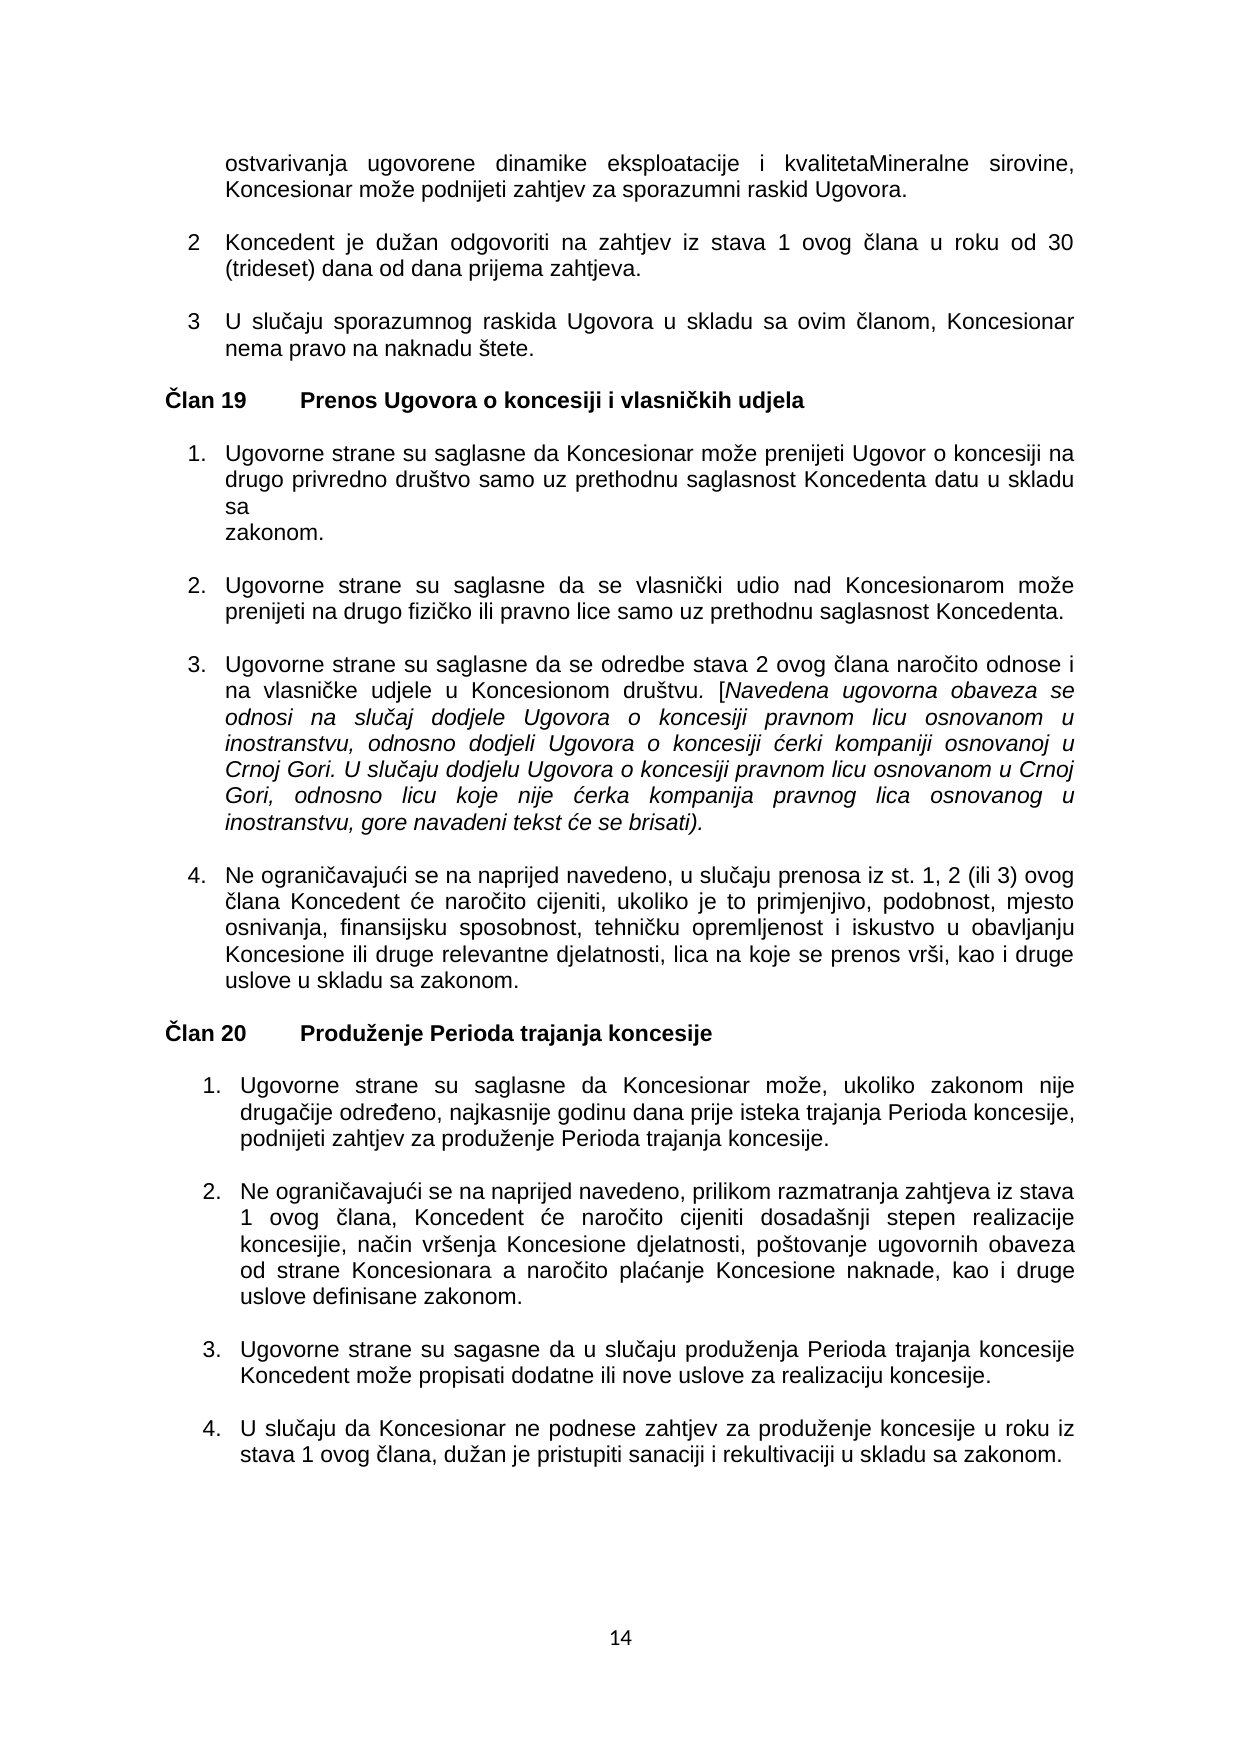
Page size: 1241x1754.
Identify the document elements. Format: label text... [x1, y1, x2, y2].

list Koncedent je dužan odgovoriti na zahtjev iz stava 1 ovog člana u roku od 30 (trideset) dana od dana prijema zahtjeva. [187, 229, 1075, 282]
list Ugovorne strane su saglasne da Koncesionar može prenijeti Ugovor o koncesiji na drugo privredno društvo samo uz prethodnu saglasnost Koncedenta datu u skladu sa [187, 440, 1075, 519]
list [187, 150, 1075, 203]
list Ne ograničavajući se na naprijed navedeno, prilikom razmatranja zahtjeva iz stava 1 ovog člana, Koncedent će naročito cijeniti dosadašnji stepen realizacije koncesijie, način vršenja Koncesione djelatnosti, poštovanje ugovornih obaveza od strane Koncesionara a naročito plaćanje Koncesione naknade, kao i druge uslove definisane zakonom. [202, 1178, 1075, 1309]
list Ugovorne strane su saglasne da se odredbe stava 2 ovog člana naročito odnose i na vlasničke udjele u Koncesionom društvu. [Navedena ugovorna obaveza se odnosi na slučaj dodjele Ugovora o koncesiji pravnom licu osnovanom u inostranstvu, odnosno dodjeli Ugovora o koncesiji ćerki kompaniji osnovanoj u Crnoj Gori. U slučaju dodjelu Ugovora o koncesiji pravnom licu osnovanom u Crnoj Gori, odnosno licu koje nije ćerka kompanija pravnog lica osnovanog u inostranstvu, gore navadeni tekst će se brisati). [187, 651, 1075, 835]
list Ugovorne strane su saglasne da se vlasnički udio nad Koncesionarom može prenijeti na drugo fizičko ili pravno lice samo uz prethodnu saglasnost Koncedenta. [187, 572, 1075, 624]
list Produženje Perioda trajanja koncesije [165, 1020, 1075, 1046]
list zakonom. [225, 519, 1075, 545]
list Ugovorne strane su saglasne da Koncesionar može, ukoliko zakonom nije drugačije određeno, najkasnije godinu dana prije isteka trajanja Perioda koncesije, podnijeti zahtjev za produženje Perioda trajanja koncesije. [202, 1072, 1075, 1151]
list Ne ograničavajući se na naprijed navedeno, u slučaju prenosa iz st. 1, 2 (ili 3) ovog člana Koncedent će naročito cijeniti, ukoliko je to primjenjivo, podobnost, mjesto osnivanja, finansijsku sposobnost, tehničku opremljenost i iskustvo u obavljanju Koncesione ili druge relevantne djelatnosti, lica na koje se prenos vrši, kao i druge uslove u skladu sa zakonom. [187, 862, 1075, 993]
list Ugovorne strane su sagasne da u slučaju produženja Perioda trajanja koncesije Koncedent može propisati dodatne ili nove uslove za realizaciju koncesije. [202, 1336, 1075, 1389]
list U slučaju sporazumnog raskida Ugovora u skladu sa ovim članom, Koncesionar nema pravo na naknadu štete. [187, 308, 1075, 361]
list U slučaju da Koncesionar ne podnese zahtjev za produženje koncesije u roku iz stava 1 ovog člana, dužan je pristupiti sanaciji i rekultivaciji u skladu sa zakonom. [202, 1415, 1075, 1468]
list Prenos Ugovora o koncesiji i vlasničkih udjela [165, 387, 1075, 413]
